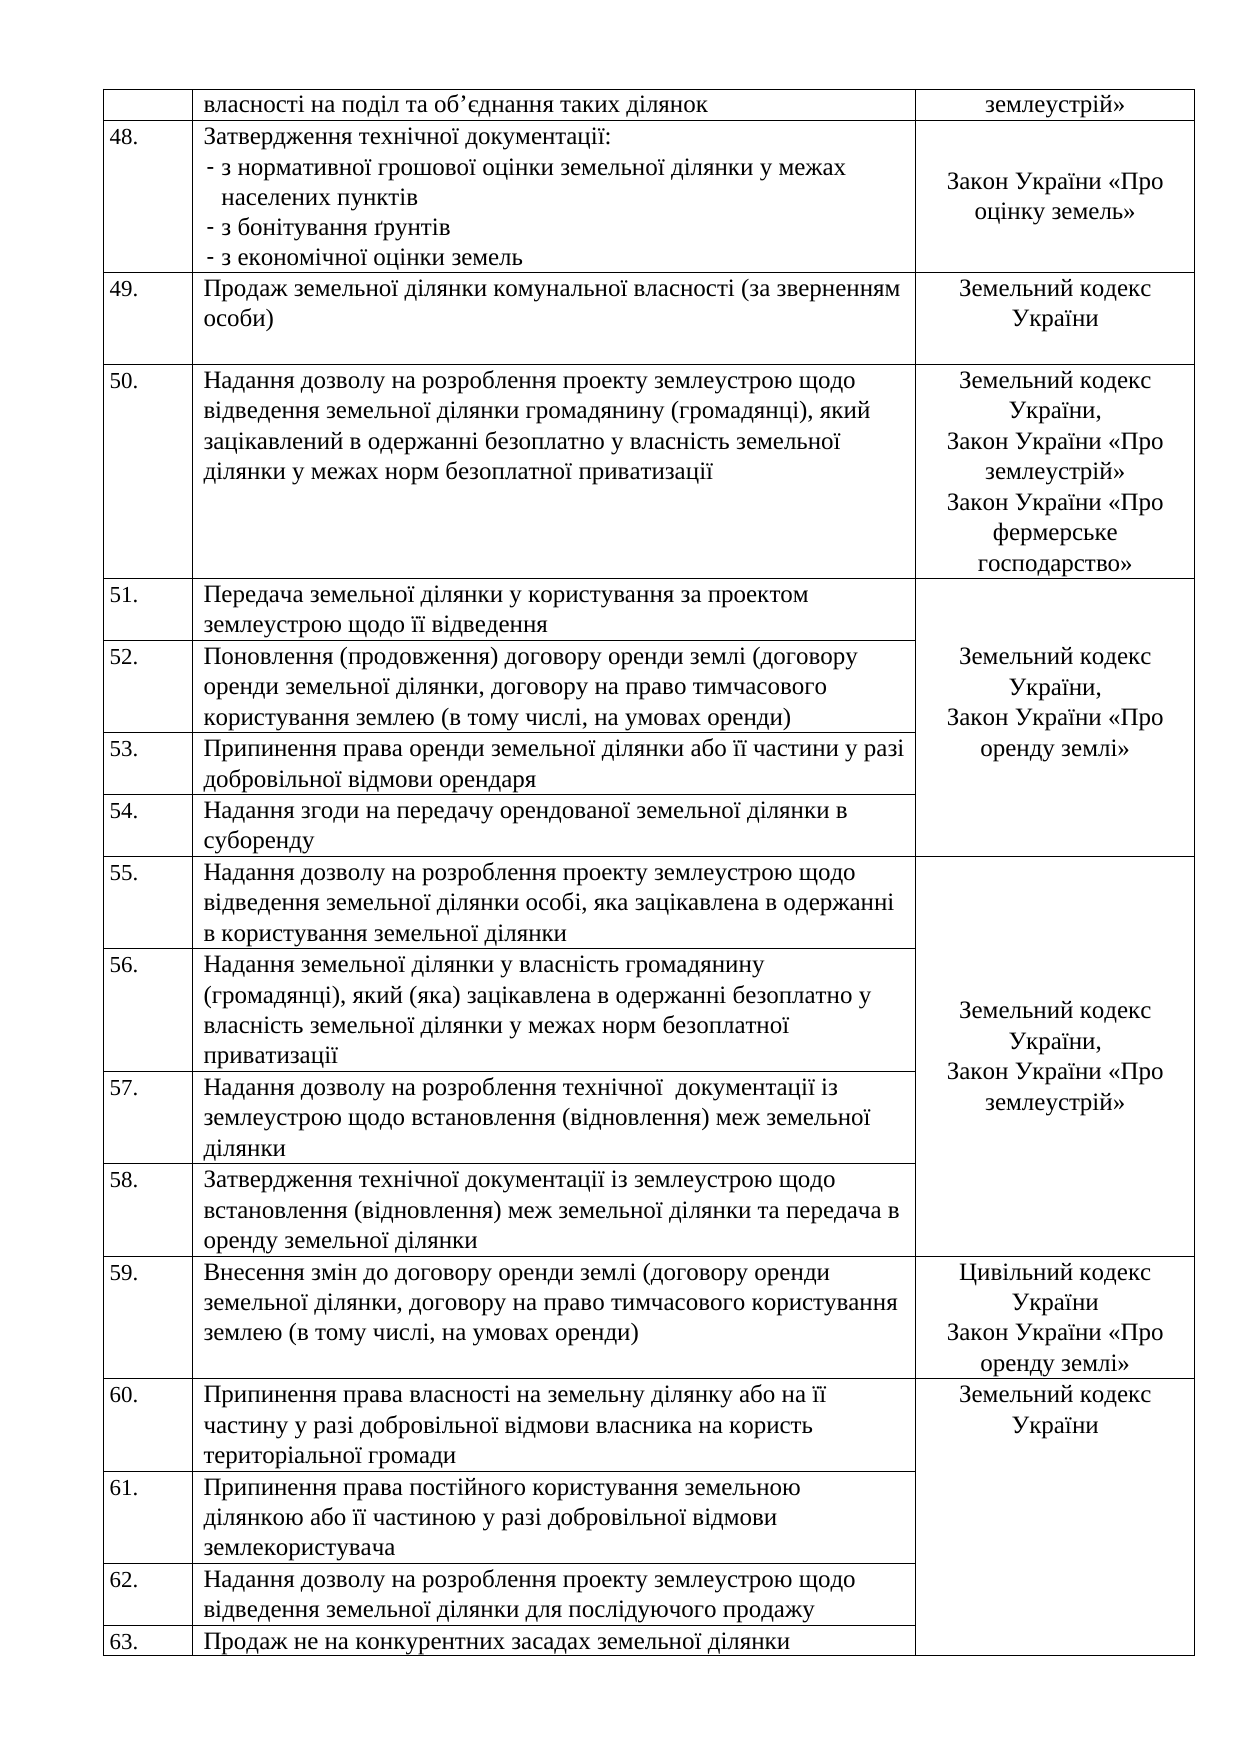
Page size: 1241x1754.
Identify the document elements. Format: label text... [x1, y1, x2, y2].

table_cell [104, 1072, 192, 1163]
table_cell [104, 121, 192, 272]
table_cell [104, 949, 192, 1071]
table_cell [104, 795, 192, 856]
table_cell [104, 641, 192, 732]
table_cell Надання дозволу на розроблення проекту землеустрою щодо відведення земельної ділянки для послідуючого продажу [193, 1564, 915, 1625]
table_cell [104, 273, 192, 364]
table_cell Передача земельної ділянки у користування за проектом землеустрою щодо її відведення [193, 579, 915, 640]
table_cell [104, 1626, 192, 1654]
table_cell Надання дозволу на розроблення технічної документації із землеустрою щодо встановлення (відновлення) меж земельної ділянки [193, 1072, 915, 1163]
table_cell Затвердження технічної документації із землеустрою щодо встановлення (відновлення) меж земельної ділянки та передача в оренду земельної ділянки [193, 1164, 915, 1256]
table_cell Надання згоди на передачу орендованої земельної ділянки в суборенду [193, 795, 915, 856]
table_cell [193, 90, 915, 120]
table_cell [104, 1472, 192, 1563]
table_cell Надання земельної ділянки у власність громадянину (громадянці), який (яка) зацікавлена в одержанні безоплатно у власність земельної ділянки у межах норм безоплатної приватизації [193, 949, 915, 1071]
table_cell [104, 579, 192, 640]
table_cell Цивільний кодекс України Закон України «Про оренду землі» [916, 1257, 1194, 1378]
table_cell [104, 1164, 192, 1256]
table_cell [104, 90, 192, 120]
table_cell Земельний кодекс України, Закон України «Про оренду землі» [916, 579, 1194, 856]
table_cell Надання дозволу на розроблення проекту землеустрою щодо відведення земельної ділянки особі, яка зацікавлена в одержанні в користування земельної ділянки [193, 857, 915, 948]
table_cell Надання дозволу на розроблення проекту землеустрою щодо відведення земельної ділянки громадянину (громадянці), який зацікавлений в одержанні безоплатно у власність земельної ділянки у межах норм безоплатної приватизації [193, 365, 915, 578]
table_cell Земельний кодекс України, Закон України «Про землеустрій» [916, 857, 1194, 1256]
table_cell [193, 1626, 915, 1654]
table_cell [104, 1257, 192, 1378]
table_cell Продаж земельної ділянки комунальної власності (за зверненням особи) [193, 273, 915, 364]
table_cell Припинення права оренди земельної ділянки або її частини у разі добровільної відмови орендаря [193, 733, 915, 794]
table_cell Припинення права власності на земельну ділянку або на її частину у разі добровільної відмови власника на користь територіальної громади [193, 1379, 915, 1471]
table_cell Земельний кодекс України, Закон України «Про землеустрій» Закон України «Про фермерське господарство» [916, 365, 1194, 578]
table_cell Поновлення (продовження) договору оренди землі (договору оренди земельної ділянки, договору на право тимчасового користування землею (в тому числі, на умовах оренди) [193, 641, 915, 732]
table_cell [104, 1379, 192, 1471]
table_cell Затвердження технічної документації: з нормативної грошової оцінки земельної ділянки у межах населених пунктів з бонітування ґрунтів з економічної оцінки земель [193, 121, 915, 272]
table_cell [104, 1564, 192, 1625]
table_cell Внесення змін до договору оренди землі (договору оренди земельної ділянки, договору на право тимчасового користування землею (в тому числі, на умовах оренди) [193, 1257, 915, 1378]
table_cell [104, 857, 192, 948]
table_cell [104, 733, 192, 794]
table_cell Земельний кодекс України [916, 273, 1194, 364]
table_cell Земельний кодекс України [916, 1379, 1194, 1654]
table_cell [104, 365, 192, 578]
table_cell Припинення права постійного користування земельною ділянкою або її частиною у разі добровільної відмови землекористувача [193, 1472, 915, 1563]
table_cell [916, 90, 1194, 120]
table_cell Закон України «Про оцінку земель» [916, 121, 1194, 272]
